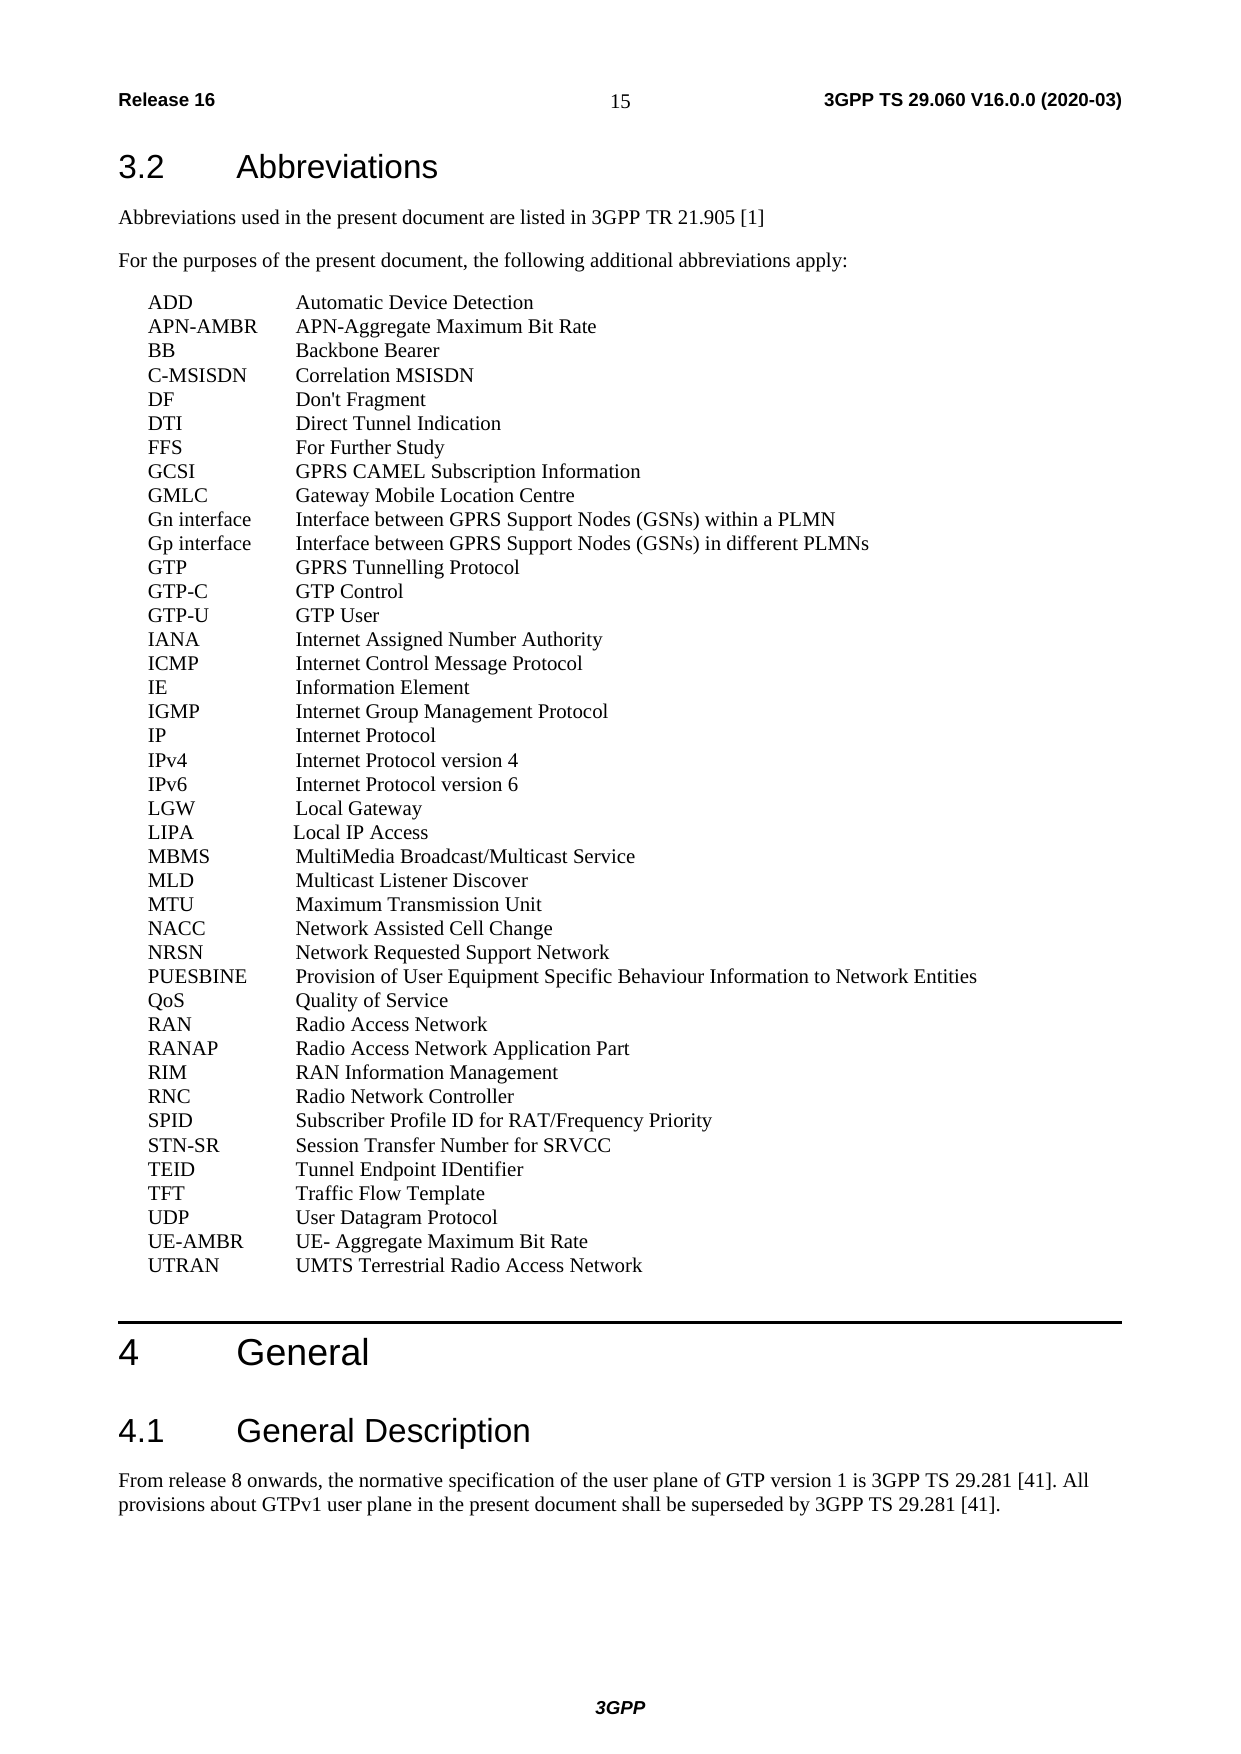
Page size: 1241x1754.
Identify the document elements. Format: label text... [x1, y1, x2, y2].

text RIM RAN Information Management [148, 1060, 1122, 1084]
text Gn interface Interface between GPRS Support Nodes (GSNs) within a PLMN [148, 507, 1122, 531]
text GTP-U GTP User [148, 603, 1122, 627]
text GCSI GPRS CAMEL Subscription Information [148, 459, 1122, 483]
text DF Don't Fragment [148, 387, 1122, 411]
text C-MSISDN Correlation MSISDN [148, 362, 1122, 387]
text RANAP Radio Access Network Application Part [148, 1036, 1122, 1060]
text MTU Maximum Transmission Unit [148, 892, 1122, 916]
text ICMP Internet Control Message Protocol [148, 651, 1122, 675]
text IP Internet Protocol [148, 723, 1122, 747]
text Abbreviations used in the present document are listed in 3GPP TR 21.905 [1] [118, 205, 1122, 229]
text NACC Network Assisted Cell Change [148, 916, 1122, 940]
subtitle 3.2 Abbreviations [118, 147, 1122, 186]
text MLD Multicast Listener Discover [148, 868, 1122, 892]
text IANA Internet Assigned Number Authority [148, 627, 1122, 651]
text RNC Radio Network Controller [148, 1084, 1122, 1108]
text GTP-C GTP Control [148, 579, 1122, 603]
text FFS For Further Study [148, 435, 1122, 459]
text LGW Local Gateway [148, 796, 1122, 820]
text From release 8 onwards, the normative specification of the user plane of GTP version 1 is 3GPP TS 29.281 [41]. All provisions about GTPv1 user plane in the present document shall be superseded by 3GPP TS 29.281 [41]. [118, 1468, 1122, 1516]
text IGMP Internet Group Management Protocol [148, 699, 1122, 723]
subtitle 4 General [118, 1324, 1122, 1373]
text RAN Radio Access Network [148, 1012, 1122, 1036]
text ADD Automatic Device Detection [148, 290, 1122, 314]
text QoS Quality of Service [148, 988, 1122, 1012]
text TEID Tunnel Endpoint IDentifier [148, 1157, 1122, 1181]
text IPv6 Internet Protocol version 6 [148, 772, 1122, 796]
text UDP User Datagram Protocol [148, 1205, 1122, 1229]
text UTRAN UMTS Terrestrial Radio Access Network [148, 1253, 1122, 1277]
text For the purposes of the present document, the following additional abbreviations apply: [118, 247, 1122, 272]
text IE Information Element [148, 675, 1122, 699]
subtitle 4.1 General Description [118, 1411, 1122, 1449]
text Gp interface Interface between GPRS Support Nodes (GSNs) in different PLMNs [148, 531, 1122, 555]
text MBMS MultiMedia Broadcast/Multicast Service [148, 844, 1122, 868]
text GTP GPRS Tunnelling Protocol [148, 555, 1122, 579]
text PUESBINE Provision of User Equipment Specific Behaviour Information to Network Entities [148, 964, 1122, 988]
text STN-SR Session Transfer Number for SRVCC [148, 1132, 1122, 1157]
text NRSN Network Requested Support Network [148, 940, 1122, 964]
text APN-AMBR APN-Aggregate Maximum Bit Rate [148, 314, 1122, 338]
text LIPA Local IP Access [148, 820, 1122, 844]
text SPID Subscriber Profile ID for RAT/Frequency Priority [148, 1108, 1122, 1132]
text UE-AMBR UE- Aggregate Maximum Bit Rate [148, 1229, 1122, 1253]
text BB Backbone Bearer [148, 338, 1122, 362]
text DTI Direct Tunnel Indication [148, 411, 1122, 435]
text GMLC Gateway Location Centre [148, 483, 1122, 507]
text IPv4 Internet Protocol version 4 [148, 747, 1122, 772]
text TFT Traffic Flow Template [148, 1181, 1122, 1205]
